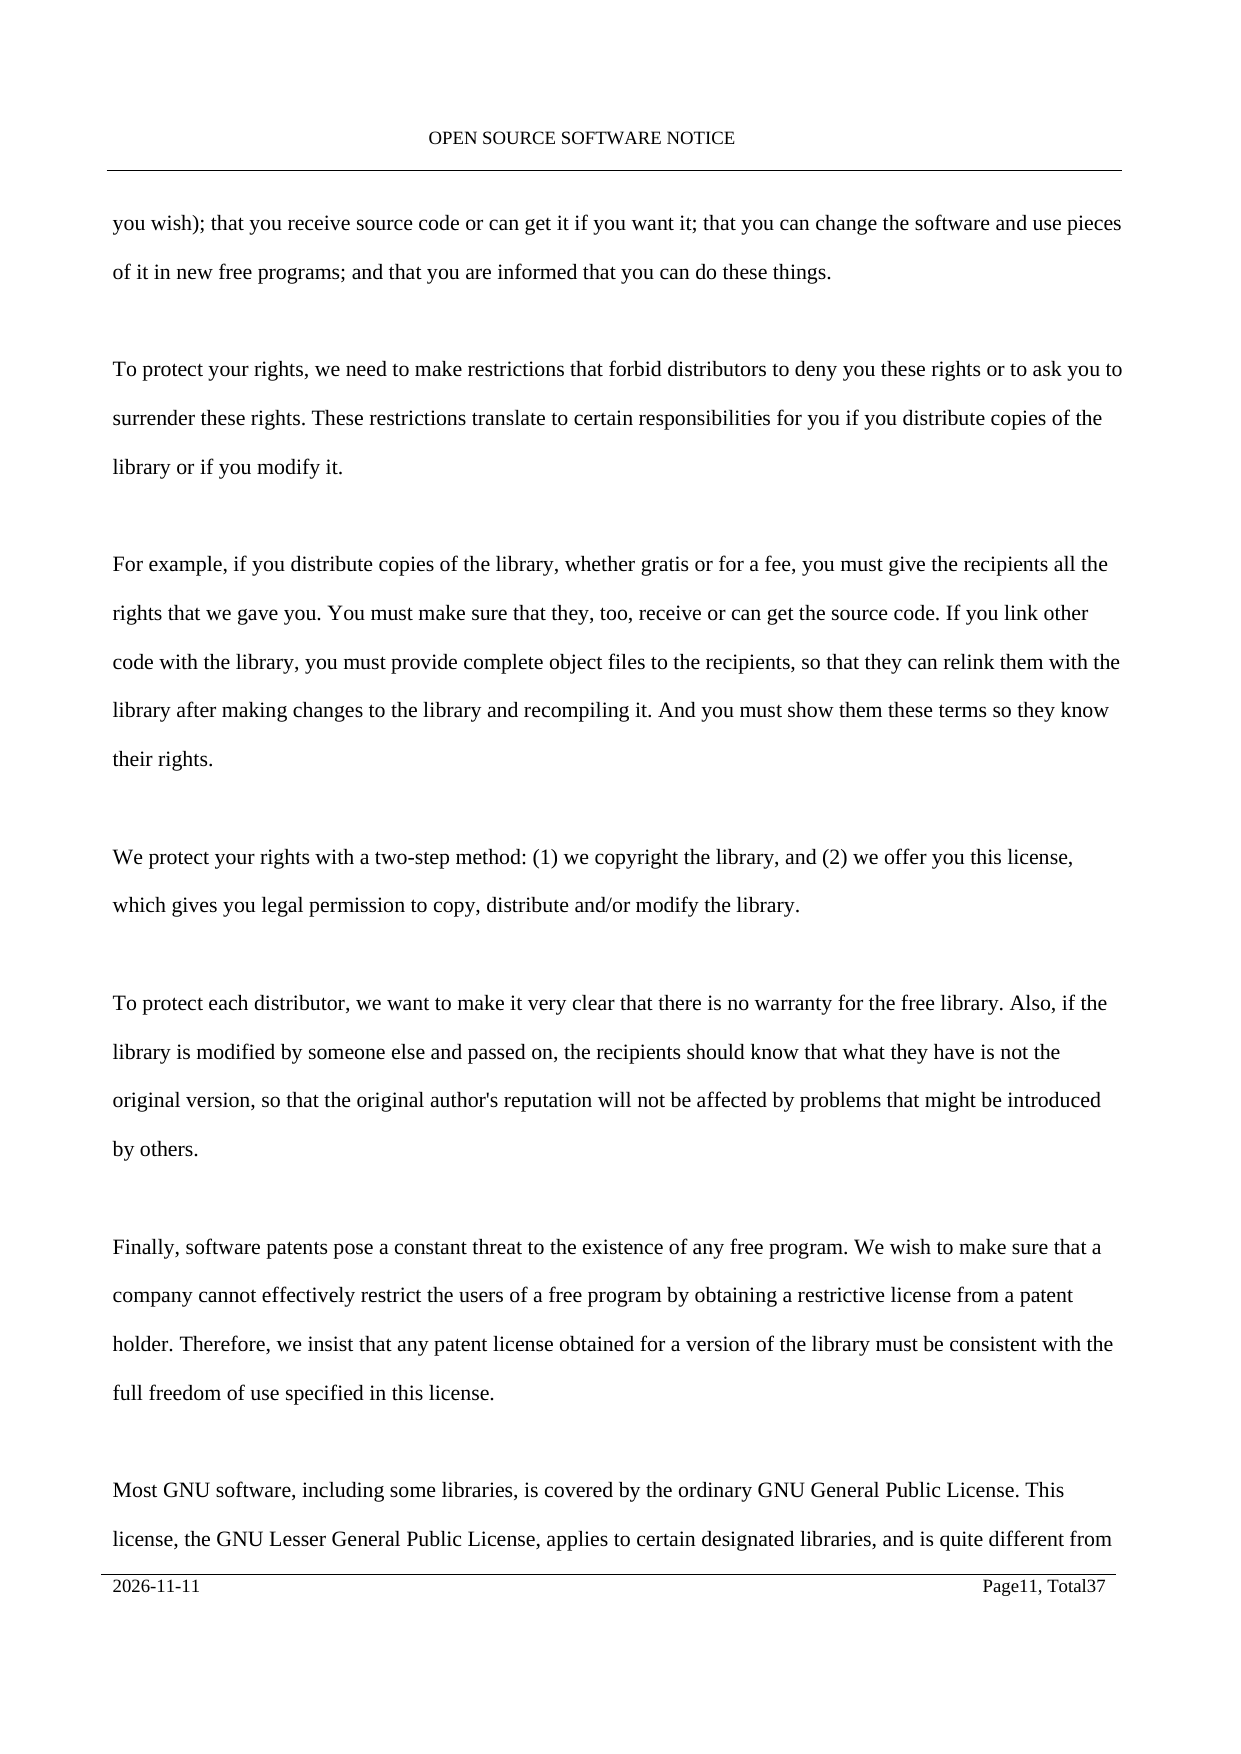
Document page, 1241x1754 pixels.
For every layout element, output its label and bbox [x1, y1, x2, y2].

text [112, 206, 1128, 1555]
